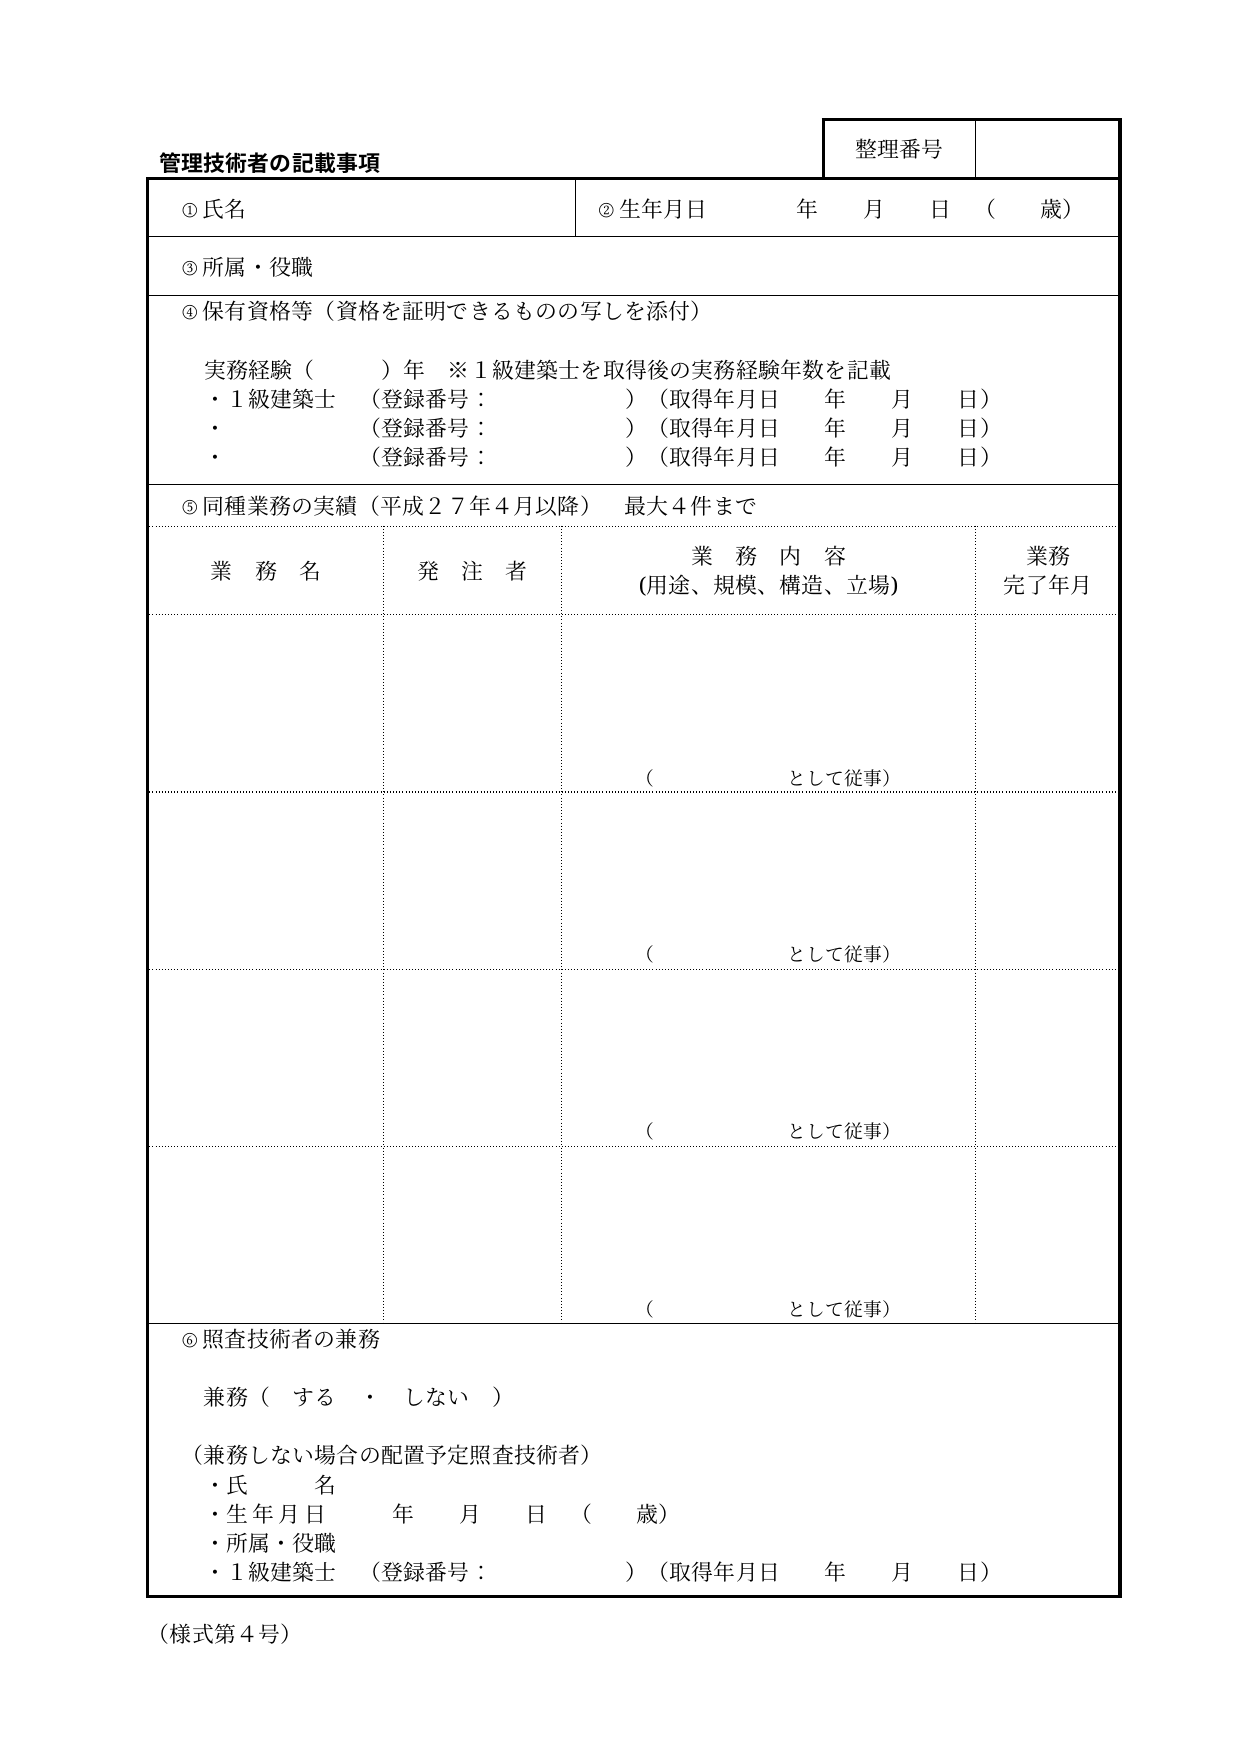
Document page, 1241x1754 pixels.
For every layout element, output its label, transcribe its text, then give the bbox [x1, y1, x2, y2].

table_cell [149, 791, 384, 968]
table_cell （ として従事） [561, 969, 976, 1146]
table_cell ③所属・役職 [149, 237, 1118, 295]
table_cell ①氏名 [149, 180, 575, 236]
table_header 管理技術者の記載事項 [148, 118, 822, 177]
table_header [976, 121, 1118, 177]
table_cell 発 注 者 [384, 526, 561, 614]
table_cell [384, 791, 561, 968]
table_cell [384, 614, 561, 791]
table_cell [149, 614, 384, 791]
table_cell 業 務 名 [149, 526, 384, 614]
table_cell （ として従事） [561, 791, 976, 968]
table_cell ⑤同種業務の実績（平成２７年４月以降） 最大４件まで [149, 485, 1118, 526]
table_cell [976, 614, 1118, 791]
table_cell [384, 1146, 561, 1323]
table_cell ④保有資格等（資格を証明できるものの写しを添付） 実務経験（ ）年 ※１級建築士を取得後の実務経験年数を記載 ・１級建築士 （登録番号： ）（取得年月日 年 月 日） ・ （登録番号： ）（取得年月日 年 月 日） ・ （登録番号： ）（取得年月日 年 月 日） [149, 296, 1118, 484]
table_cell [976, 1146, 1118, 1323]
table_cell [149, 1146, 384, 1323]
text （様式第４号） [148, 1623, 1122, 1648]
table_cell （ として従事） [561, 614, 976, 791]
table_cell 業 務 内 容 (用途、規模、構造、立場) [561, 526, 976, 614]
table_cell ②生年月日 年 月 日 （ 歳） [576, 180, 1118, 236]
table_cell ⑥照査技術者の兼務 兼務（ する ・ しない ） （兼務しない場合の配置予定照査技術者） ・氏 名 ・生年月日 年 月 日 （ 歳） ・所属・役職 ・１級建築士 （登録番号： ）（取得年月日 年 月 日） [149, 1324, 1118, 1594]
table_cell [976, 969, 1118, 1146]
table_header 整理番号 [825, 121, 975, 177]
table_cell [976, 791, 1118, 968]
table_cell 業務 完了年月 [976, 526, 1118, 614]
table_cell [149, 969, 384, 1146]
table_cell [384, 969, 561, 1146]
table_cell （ として従事） [561, 1146, 976, 1323]
